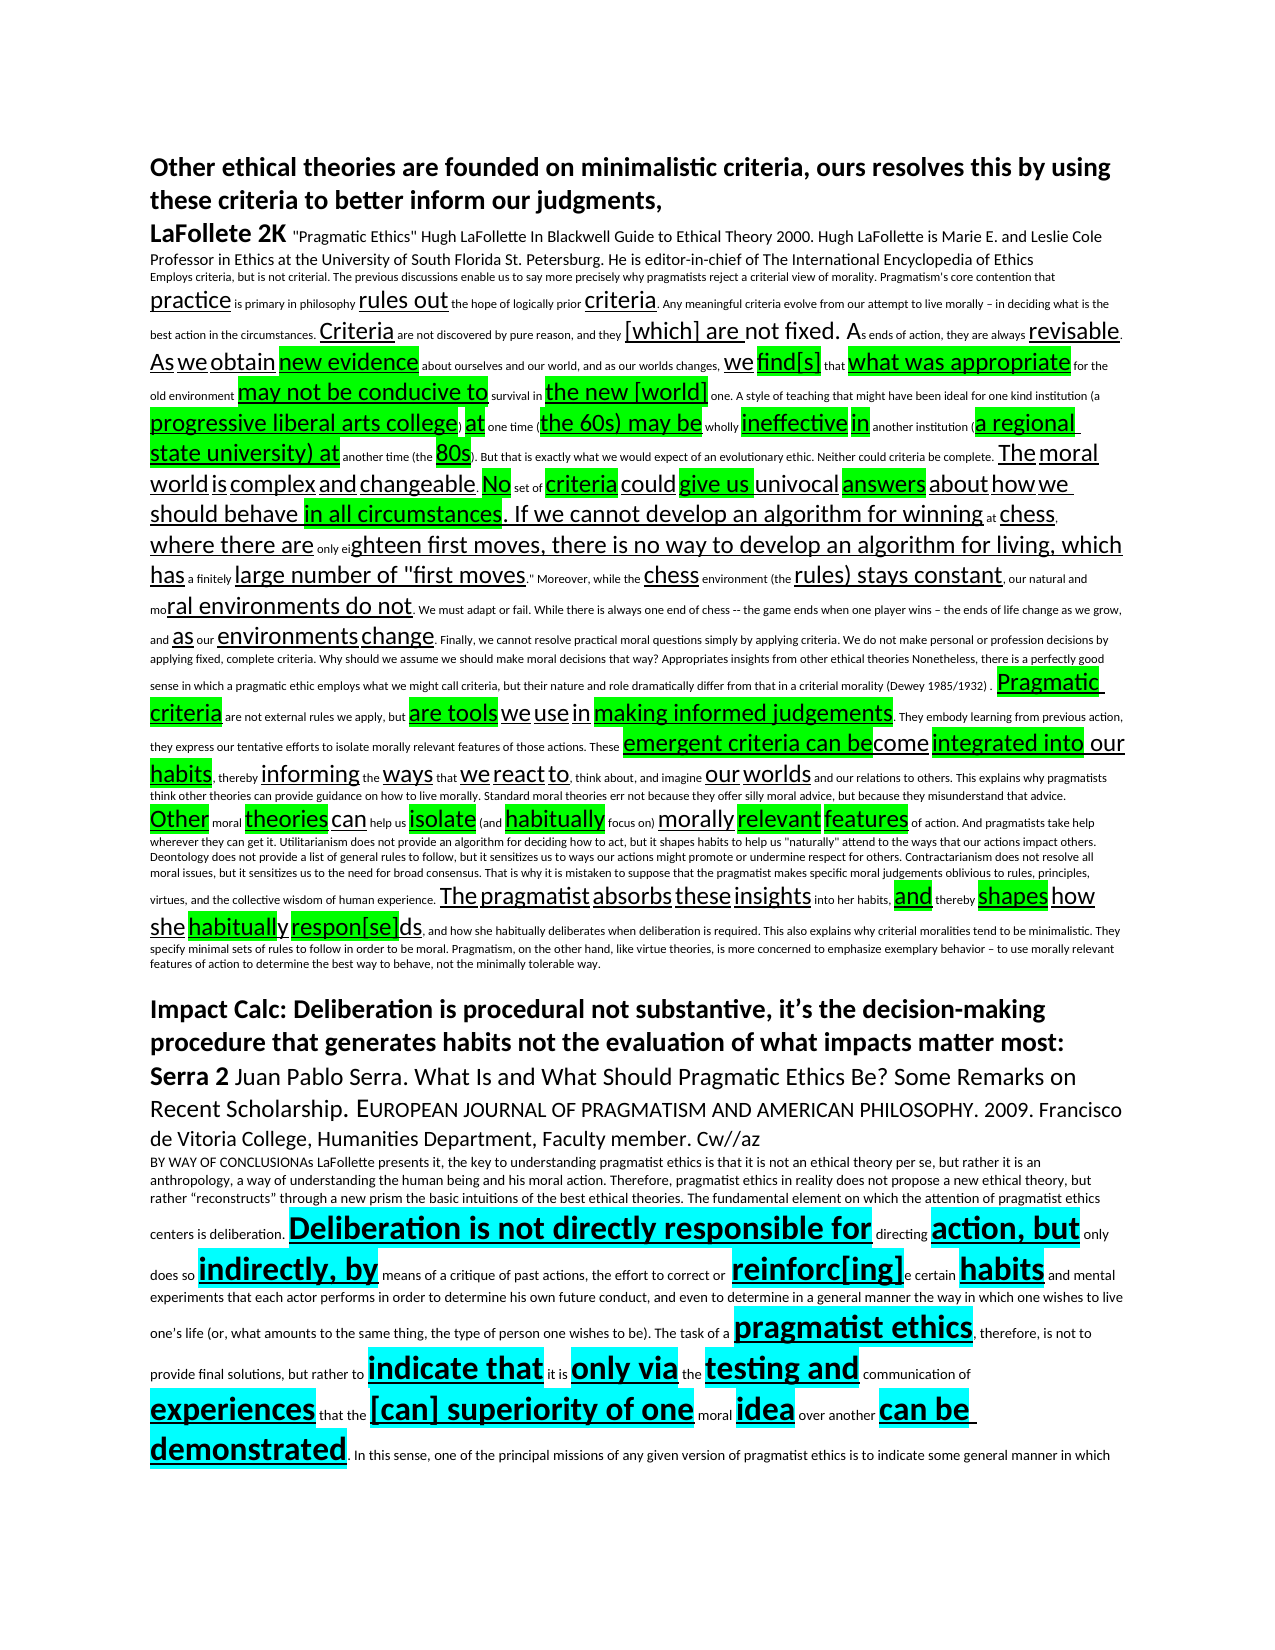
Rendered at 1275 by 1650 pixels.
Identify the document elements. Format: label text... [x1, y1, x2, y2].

subtitle Impact Calc: Deliberation is procedural not substantive, it’s the decision-making procedure that generates habits not the evaluation of what impacts matter most: [150, 993, 1125, 1059]
text Serra 2 Juan Pablo Serra. What Is and What Should Pragmatic Ethics Be? Some Remarks on Recent Scholarship. EUROPEAN JOURNAL OF PRAGMATISM AND AMERICAN PHILOSOPHY. 2009. Francisco de Vitoria College, Humanities Department, Faculty member. Cw//az [150, 1059, 1125, 1151]
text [150, 1151, 1125, 1469]
text Employs criteria, but is not criterial. The previous discussions enable us to say more precisely why pragmatists reject a criterial view of morality. Pragmatism's core contention that practice is primary in philosophy rules out the hope of logically prior criteria. Any meaningful criteria evolve from our attempt to live morally – in deciding what is the best action in the circumstances. Criteria are not discovered by pure reason, and they [which] are not fixed. As ends of action, they are always revisable. As we obtain new evidence about ourselves and our world, and as our worlds changes, we find[s] that what was appropriate for the old environment may not be conducive to survival in the new [world] one. A style of teaching that might have been ideal for one kind institution (a progressive liberal arts college) at one time (the 60s) may be wholly ineffective in another institution (a regional state university) at another time (the 80s). But that is exactly what we would expect of an evolutionary ethic. Neither could criteria be complete. The moral world is complex and changeable. No set of criteria could give us univocal answers about how we should behave in all circumstances. If we cannot develop an algorithm for winning at chess, where there are only eighteen first moves, there is no way to develop an algorithm for living, which has a finitely large number of "first moves." Moreover, while the chess environment (the rules) stays constant, our natural and moral environments do not. We must adapt or fail. While there is always one end of chess -- the game ends when one player wins – the ends of life change as we grow, and as our environments change. Finally, we cannot resolve practical moral questions simply by applying criteria. We do not make personal or profession decisions by applying fixed, complete criteria. Why should we assume we should make moral decisions that way? Appropriates insights from other ethical theories Nonetheless, there is a perfectly good sense in which a pragmatic ethic employs what we might call criteria, but their nature and role dramatically differ from that in a criterial morality (Dewey 1985/1932) . Pragmatic criteria are not external rules we apply, but are tools we use in making informed judgements. They embody learning from previous action, they express our tentative efforts to isolate morally relevant features of those actions. These emergent criteria can become integrated into our habits, thereby informing the ways that we react to, think about, and imagine our worlds and our relations to others. This explains why pragmatists think other theories can provide guidance on how to live morally. Standard moral theories err not because they offer silly moral advice, but because they misunderstand that advice. Other moral theories can help us isolate (and habitually focus on) morally relevant features of action. And pragmatists take help wherever they can get it. Utilitarianism does not provide an algorithm for deciding how to act, but it shapes habits to help us "naturally" attend to the ways that our actions impact others. Deontology does not provide a list of general rules to follow, but it sensitizes us to ways our actions might promote or undermine respect for others. Contractarianism does not resolve all moral issues, but it sensitizes us to the need for broad consensus. That is why it is mistaken to suppose that the pragmatist makes specific moral judgements oblivious to rules, principles, virtues, and the collective wisdom of human experience. The pragmatist absorbs these insights into her habits, and thereby shapes how she habitually respon[se]ds, and how she habitually deliberates when deliberation is required. This also explains why criterial moralities tend to be minimalistic. They specify minimal sets of rules to follow in order to be moral. Pragmatism, on the other hand, like virtue theories, is more concerned to emphasize exemplary behavior – to use morally relevant features of action to determine the best way to behave, not the minimally tolerable way. [150, 269, 1125, 972]
subtitle Other ethical theories are founded on minimalistic criteria, ours resolves this by using these criteria to better inform our judgments, [150, 150, 1125, 216]
text LaFollete 2K "Pragmatic Ethics" Hugh LaFollette In Blackwell Guide to Ethical Theory 2000. Hugh LaFollette is Marie E. and Leslie Cole Professor in Ethics at the University of South Florida St. Petersburg. He is editor-in-chief of The International Encyclopedia of Ethics [150, 216, 1125, 269]
